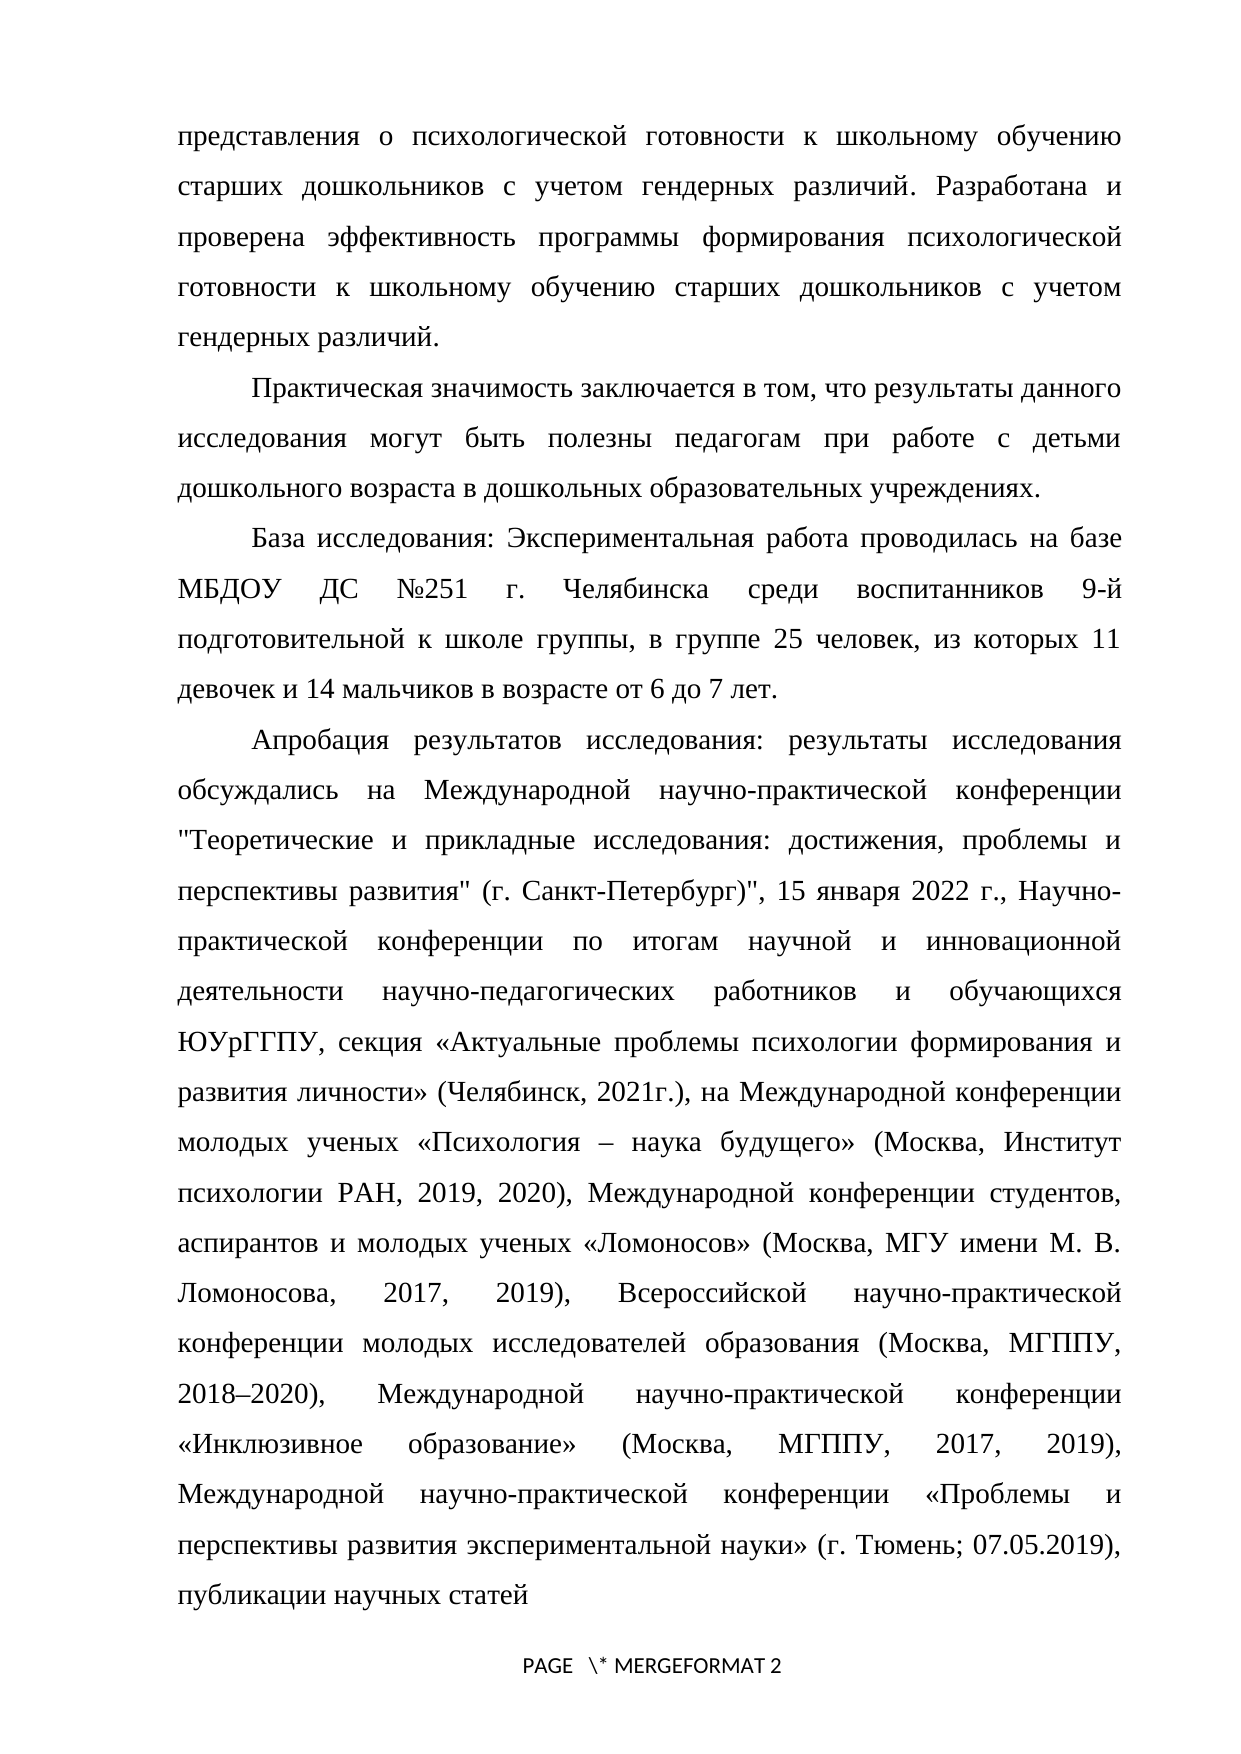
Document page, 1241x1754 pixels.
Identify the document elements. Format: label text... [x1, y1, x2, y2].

text Практическая значимость заключается в том, что результаты данного исследования могут быть полезны педагогам при работе с детьми дошкольного возраста в дошкольных образовательных учреждениях. [177, 453, 1122, 504]
text Апробация результатов исследования: результаты исследования обсуждались на Международной научно-практической конференции "Теоретические и прикладные исследования: достижения, проблемы и перспективы развития" (г. Санкт-Петербург)", 15 января 2022 г., Научно-практической конференции по итогам научной и инновационной деятельности научно-педагогических работников и обучающихся ЮУрГГПУ, секция «Актуальные проблемы психологии формирования и развития личности» (Челябинск, 2021г.), на Международной конференции молодых ученых «Психология – наука будущего» (Москва, Институт психологии РАН, 2019, 2020), Международной конференции студентов, аспирантов и молодых ученых «Ломоносов» (Москва, МГУ имени М. В. Ломоносова, 2017, 2019), Всероссийской научно-практической конференции молодых исследователей образования (Москва, МГППУ, 2018–2020), Международной научно-практической конференции «Инклюзивное образование» (Москва, МГППУ, 2017, 2019), Международной научно-практической конференции «Проблемы и перспективы развития экспериментальной науки» (г. Тюмень; 07.05.2019), публикации научных статей [177, 722, 1122, 1611]
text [177, 118, 1122, 353]
text Практическая значимость заключается в том, что результаты данного исследования могут быть полезны педагогам при работе с детьми дошкольного возраста в дошкольных образовательных учреждениях. [177, 370, 1122, 420]
text База исследования: Экспериментальная работа проводилась на базе МБДОУ ДС №251 г. Челябинска среди воспитанников 9-й подготовительной к школе группы, в группе 25 человек, из которых 11 девочек и 14 мальчиков в возрасте от 6 до 7 лет. [177, 521, 1122, 705]
